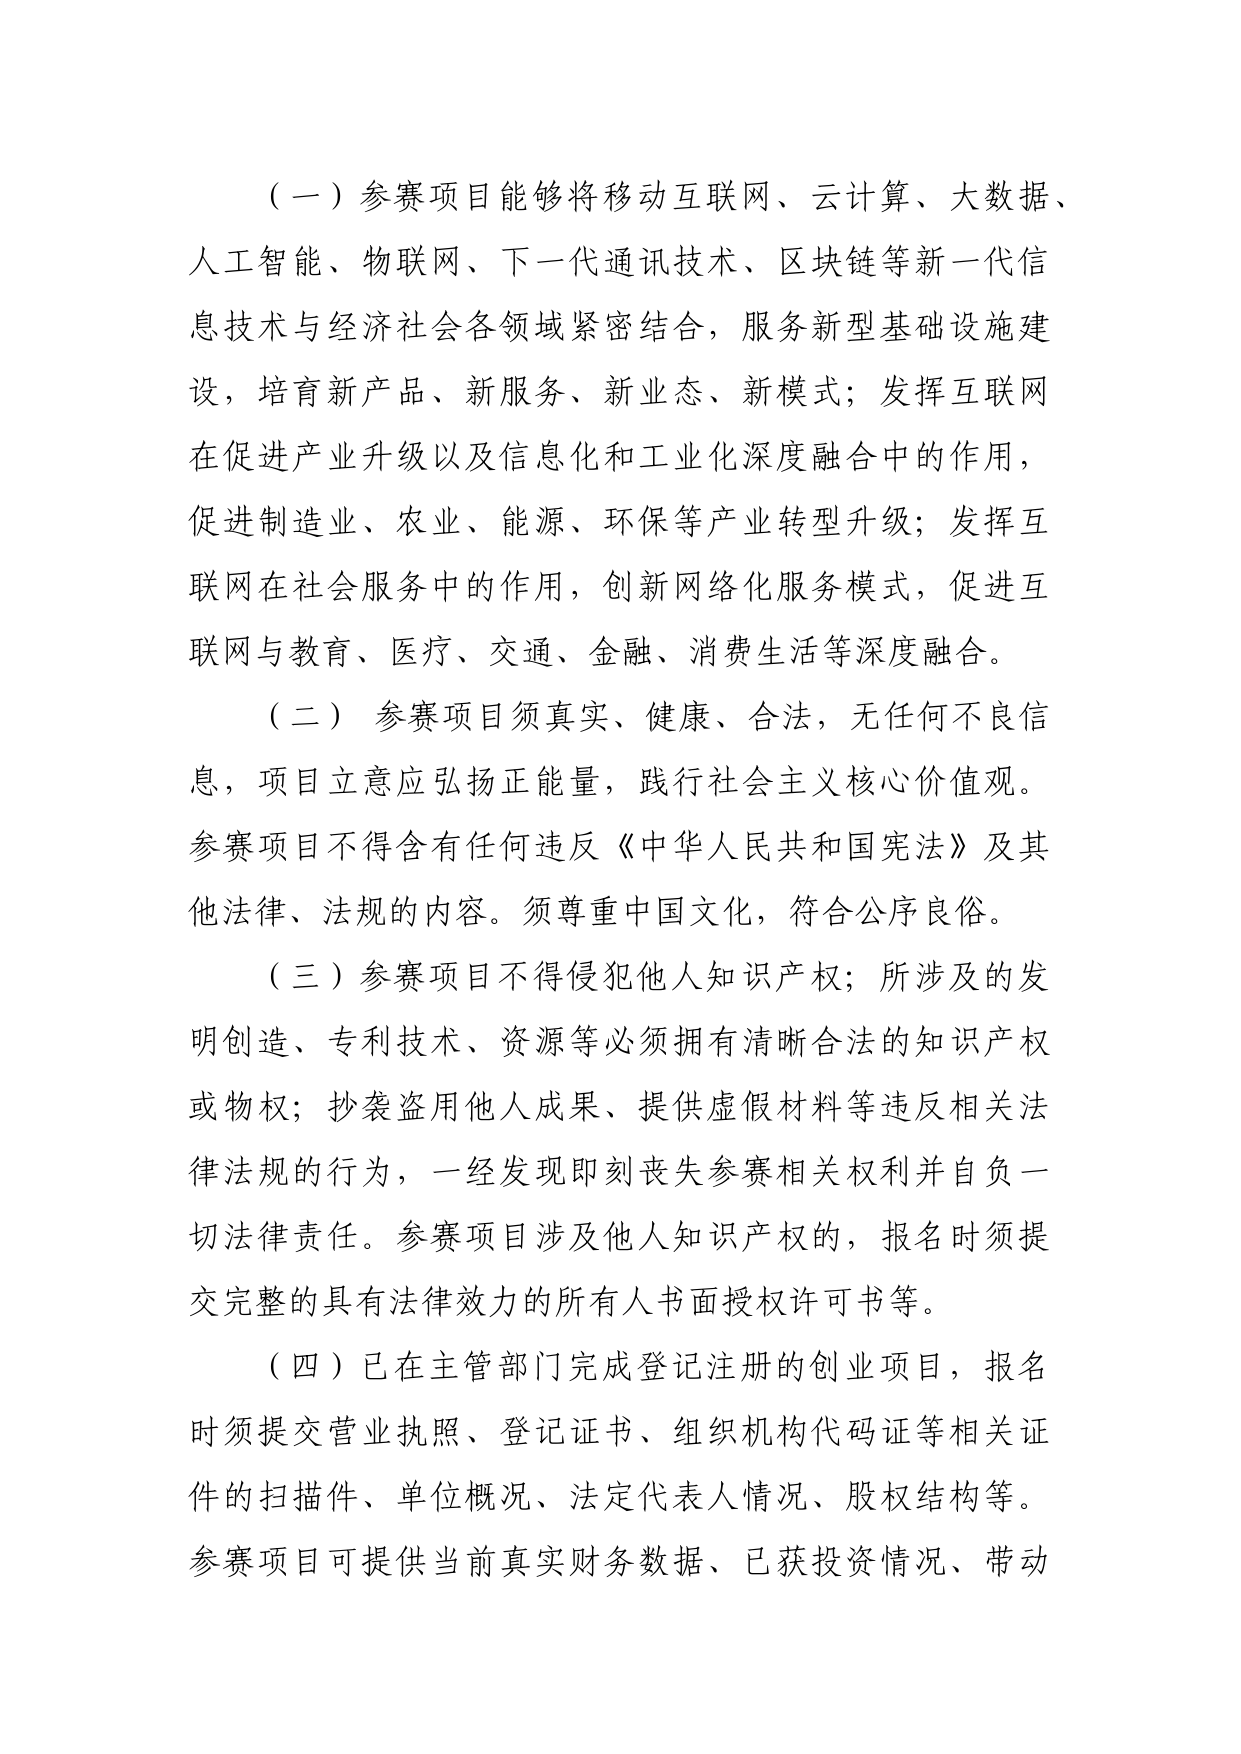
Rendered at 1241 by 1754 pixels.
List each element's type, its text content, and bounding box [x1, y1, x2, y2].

text （三）参赛项目不得侵犯他人知识产权；所涉及的发明创造、专利技术、资源等必须拥有清晰合法的知识产权或物权；抄袭盗用他人成果、提供虚假材料等违反相关法律法规的行为，一经发现即刻丧失参赛相关权利并自负一切法律责任。参赛项目涉及他人知识产权的，报名时须提交完整的具有法律效力的所有人书面授权许可书等。 [187, 942, 1053, 1332]
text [187, 1332, 1053, 1592]
text （一）参赛项目能够将移动互联网、云计算、大数据、人工智能、物联网、下一代通讯技术、区块链等新一代信息技术与经济社会各领域紧密结合，服务新型基础设施建设，培育新产品、新服务、新业态、新模式；发挥互联网在促进产业升级以及信息化和工业化深度融合中的作用，促进制造业、农业、能源、环保等产业转型升级；发挥互联网在社会服务中的作用，创新网络化服务模式，促进互联网与教育、医疗、交通、金融、消费生活等深度融合。 [187, 162, 1053, 682]
text （二） 参赛项目须真实、健康、合法，无任何不良信息，项目立意应弘扬正能量，践行社会主义核心价值观。参赛项目不得含有任何违反《中华人民共和国宪法》及其他法律、法规的内容。须尊重中国文化，符合公序良俗。 [187, 682, 1053, 942]
